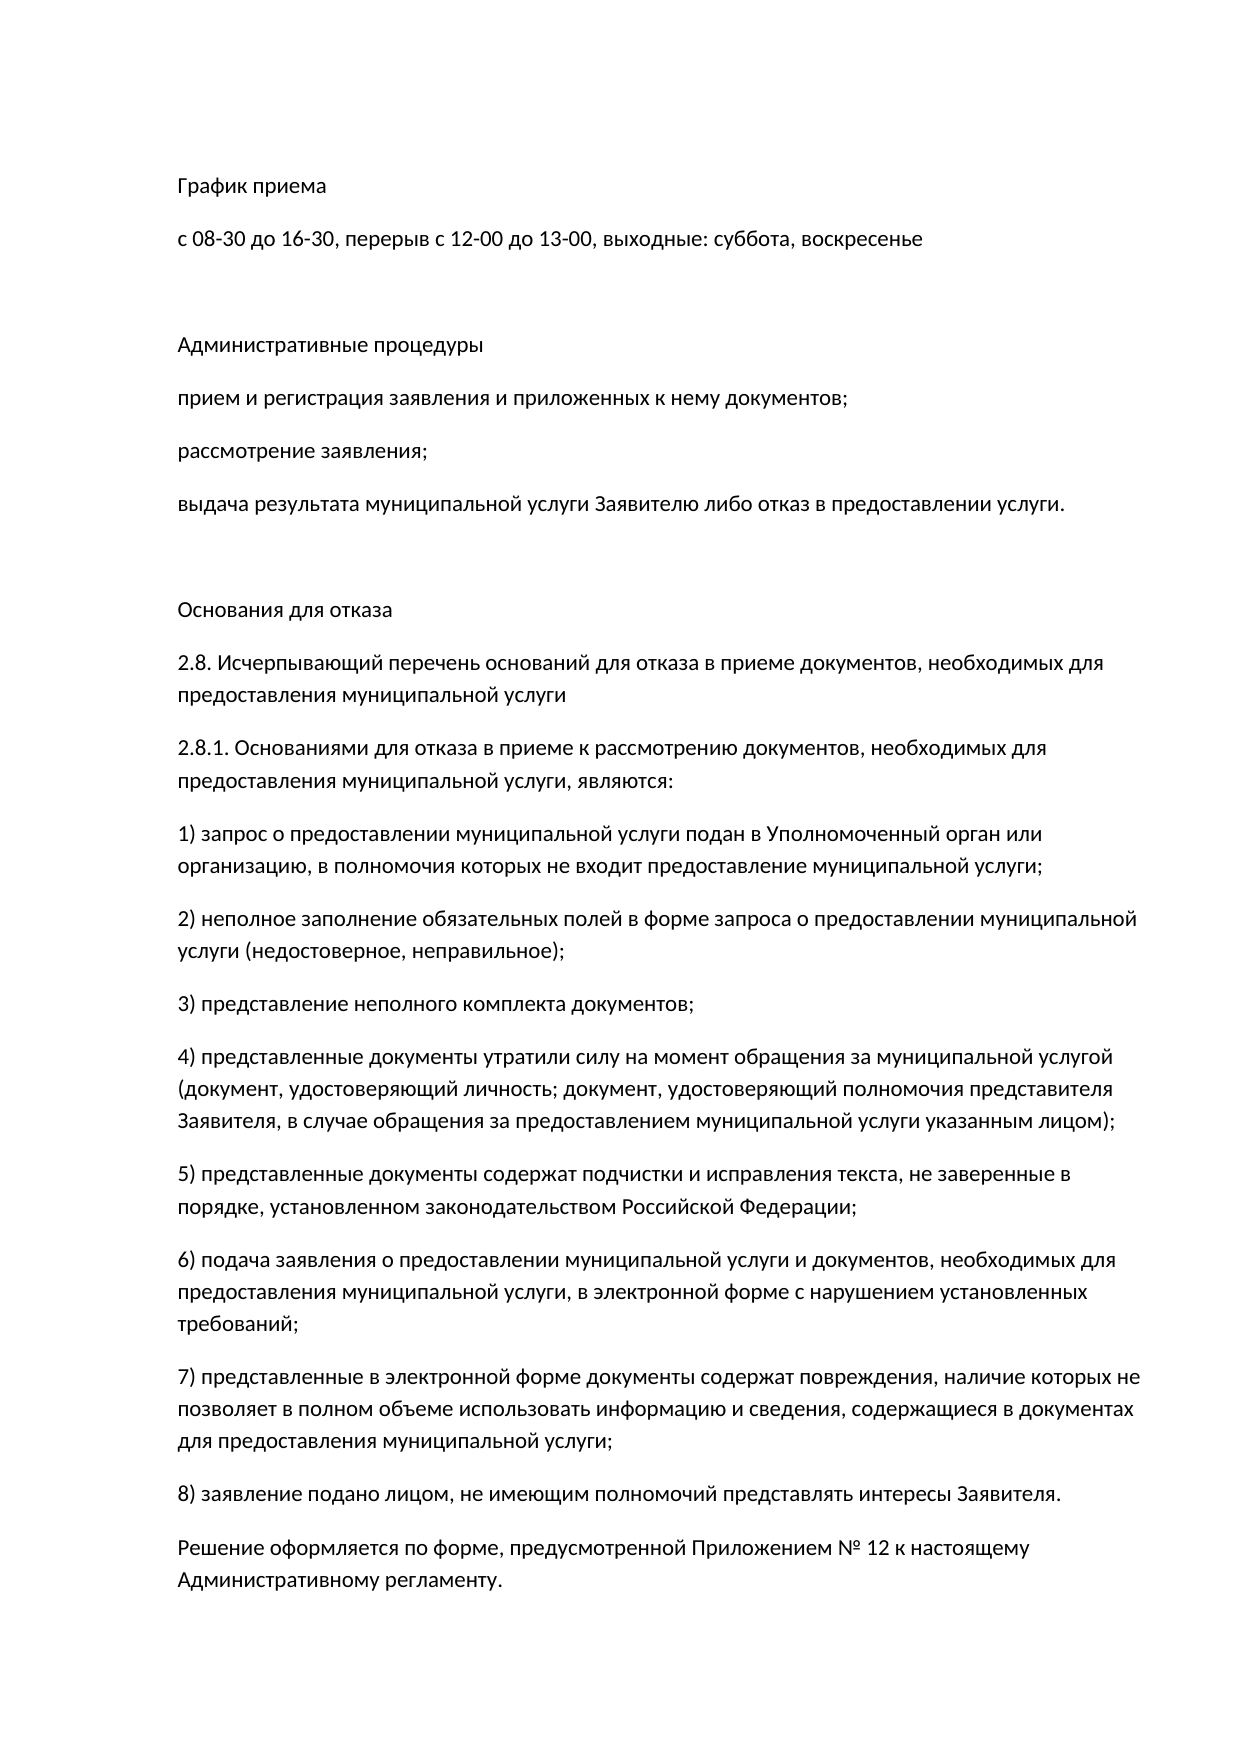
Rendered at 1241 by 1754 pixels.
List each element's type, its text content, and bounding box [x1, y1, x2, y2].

text 8) заявление подано лицом, не имеющим полномочий представлять интересы Заявителя. [177, 1479, 1152, 1508]
text прием и регистрация заявления и приложенных к нему документов; [177, 383, 1152, 411]
text 6) подача заявления о предоставлении муниципальной услуги и документов, необходимых для предоставления муниципальной услуги, в электронной форме с нарушением установленных требований; [177, 1245, 1152, 1337]
text с 08-30 до 16-30, перерыв с 12-00 до 13-00, выходные: суббота, воскресенье [177, 224, 1152, 252]
text 2.8.1. Основаниями для отказа в приеме к рассмотрению документов, необходимых для предоставления муниципальной услуги, являются: [177, 733, 1152, 794]
text 4) представленные документы утратили силу на момент обращения за муниципальной услугой (документ, удостоверяющий личность; документ, удостоверяющий полномочия представителя Заявителя, в случае обращения за предоставлением муниципальной услуги указанным лицом); [177, 1042, 1152, 1134]
text 7) представленные в электронной форме документы содержат повреждения, наличие которых не позволяет в полном объеме использовать информацию и сведения, содержащиеся в документах для предоставления муниципальной услуги; [177, 1362, 1152, 1454]
text 5) представленные документы содержат подчистки и исправления текста, не заверенные в порядке, установленном законодательством Российской Федерации; [177, 1159, 1152, 1220]
text 2.8. Исчерпывающий перечень оснований для отказа в приеме документов, необходимых для предоставления муниципальной услуги [177, 648, 1152, 708]
text Основания для отказа [177, 595, 1152, 623]
text рассмотрение заявления; [177, 436, 1152, 464]
text 3) представление неполного комплекта документов; [177, 989, 1152, 1017]
text График приема [177, 171, 1152, 199]
text выдача результата муниципальной услуги Заявителю либо отказ в предоставлении услуги. [177, 489, 1152, 517]
text Решение оформляется по форме, предусмотренной Приложением № 12 к настоящему Административному регламенту. [177, 1533, 1152, 1593]
text 1) запрос о предоставлении муниципальной услуги подан в Уполномоченный орган или организацию, в полномочия которых не входит предоставление муниципальной услуги; [177, 819, 1152, 879]
text Административные процедуры [177, 330, 1152, 358]
text 2) неполное заполнение обязательных полей в форме запроса о предоставлении муниципальной услуги (недостоверное, неправильное); [177, 904, 1152, 964]
